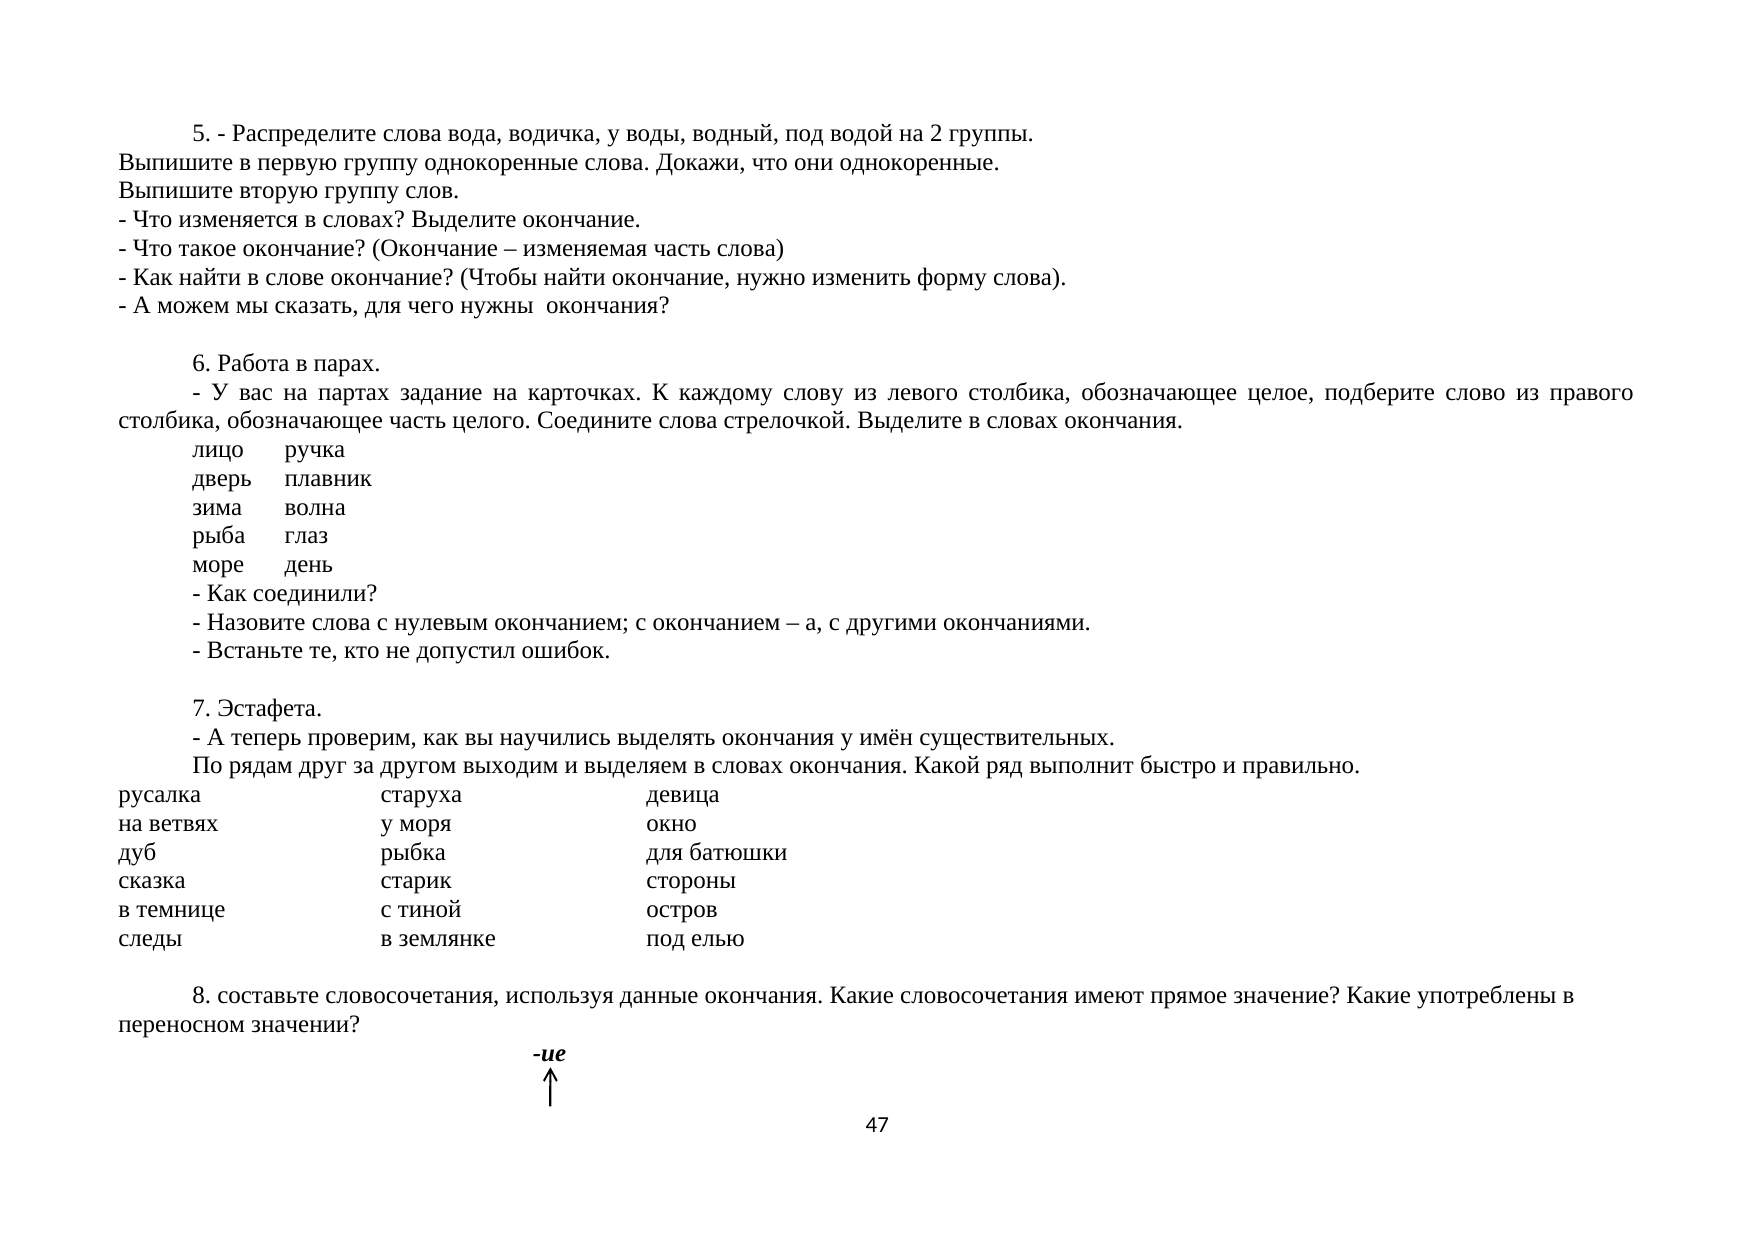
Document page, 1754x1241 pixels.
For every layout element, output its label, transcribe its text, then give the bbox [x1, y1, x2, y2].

text - Назовите слова с нулевым окончанием; с окончанием – а, с другими окончаниями. [118, 607, 1636, 636]
text 6. Работа в парах. [118, 348, 1636, 377]
text зима волна [118, 492, 1636, 521]
text 5. - Распределите слова вода, водичка, у воды, водный, под водой на 2 группы. [118, 118, 1636, 147]
text дверь плавник [118, 463, 1636, 492]
text Выпишите вторую группу слов. [118, 176, 1636, 204]
text 8. составьте словосочетания, используя данные окончания. Какие словосочетания имеют прямое значение? Какие употреблены в переносном значении? [118, 981, 1636, 1038]
text 7. Эстафета. [118, 693, 1636, 722]
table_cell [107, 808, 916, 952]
text море день [118, 549, 1636, 578]
text Выпишите в первую группу однокоренные слова. Докажи, что они однокоренные. [118, 147, 1636, 176]
text По рядам друг за другом выходим и выделяем в словах окончания. Какой ряд выполнит быстро и правильно. [118, 751, 1636, 779]
text лицо ручка [118, 434, 1636, 463]
text - Что изменяется в словах? Выделите окончание. [118, 204, 1636, 233]
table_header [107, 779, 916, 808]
text рыба глаз [118, 521, 1636, 549]
text - Что такое окончание? (Окончание – изменяемая часть слова) [118, 233, 1636, 262]
text - У вас на партах задание на карточках. К каждому слову из левого столбика, обозначающее целое, подберите слово из правого столбика, обозначающее часть целого. Соедините слова стрелочкой. Выделите в словах окончания. [118, 377, 1636, 434]
text - А можем мы сказать, для чего нужны окончания? [118, 291, 1636, 319]
text - Как найти в слове окончание? (Чтобы найти окончание, нужно изменить форму слова). [118, 262, 1636, 291]
text - Как соединили? [118, 578, 1636, 607]
text - Встаньте те, кто не допустил ошибок. [118, 636, 1636, 664]
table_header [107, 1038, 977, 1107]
text - А теперь проверим, как вы научились выделять окончания у имён существительных. [118, 722, 1636, 751]
